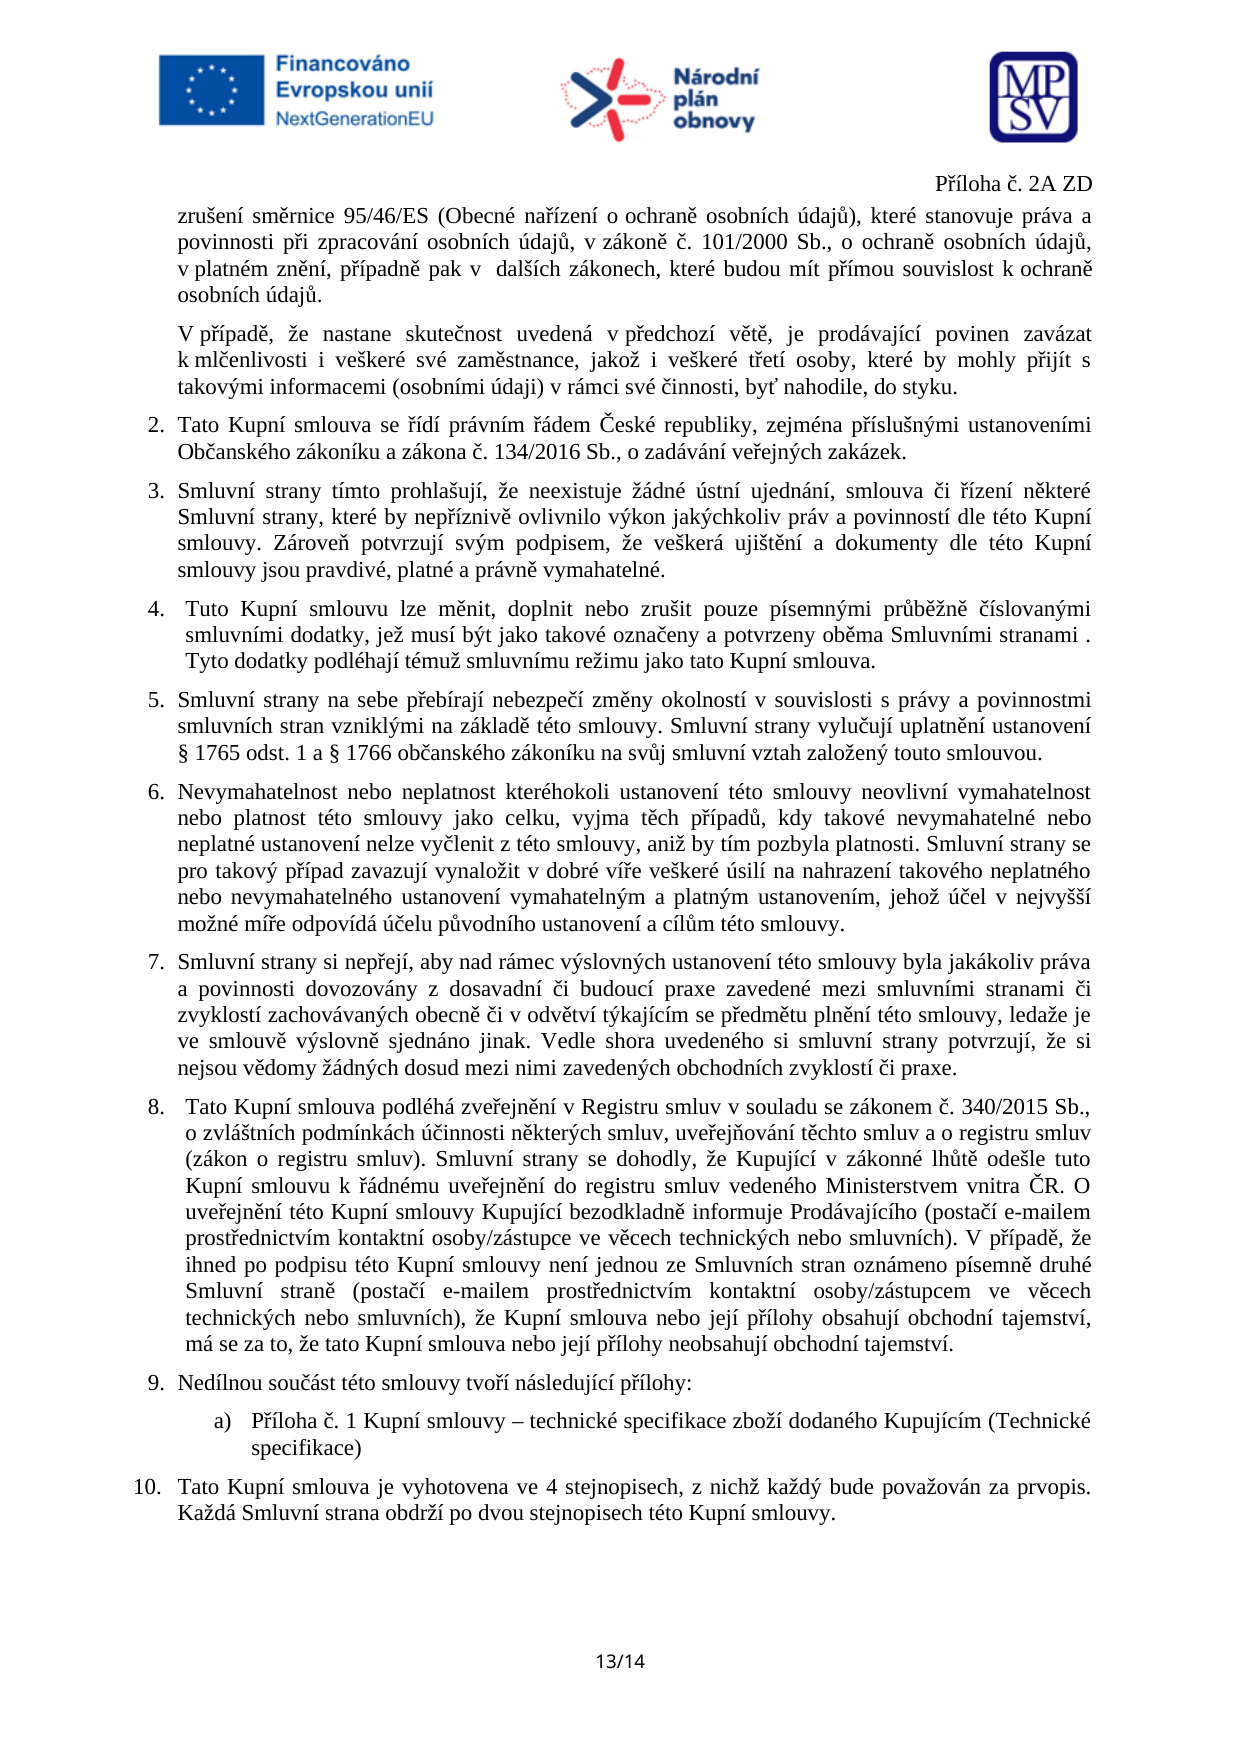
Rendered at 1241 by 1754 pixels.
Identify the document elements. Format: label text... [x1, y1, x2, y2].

list V případě, že nastane skutečnost uvedená v předchozí větě, je prodávající povinen zavázat k mlčenlivosti i veškeré své zaměstnance, jakož i veškeré třetí osoby, které by mohly přijít s takovými informacemi (osobními údaji) v rámci své činnosti, byť nahodile, do styku. [177, 320, 1093, 399]
list Smluvní strany si nepřejí, aby nad rámec výslovných ustanovení této smlouvy byla jakákoliv práva a povinnosti dovozovány z dosavadní či budoucí praxe zavedené mezi smluvními stranami či zvyklostí zachovávaných obecně či v odvětví týkajícím se předmětu plnění této smlouvy, ledaže je ve smlouvě výslovně sjednáno jinak. Vedle shora uvedeného si smluvní strany potvrzují, že si nejsou vědomy žádných dosud mezi nimi zavedených obchodních zvyklostí či praxe. [148, 948, 1093, 1080]
list Smluvní strany na sebe přebírají nebezpečí změny okolností v souvislosti s právy a povinnostmi smluvních stran vzniklými na základě této smlouvy. Smluvní strany vylučují uplatnění ustanovení § 1765 odst. 1 a § 1766 občanského zákoníku na svůj smluvní vztah založený touto smlouvou. [148, 686, 1093, 765]
list Smluvní strany tímto prohlašují, že neexistuje žádné ústní ujednání, smlouva či řízení některé Smluvní strany, které by nepříznivě ovlivnilo výkon jakýchkoliv práv a povinností dle této Kupní smlouvy. Zároveň potvrzují svým podpisem, že veškerá ujištění a dokumenty dle této Kupní smlouvy jsou pravdivé, platné a právně vymahatelné. [148, 477, 1093, 582]
list Nevymahatelnost nebo neplatnost kteréhokoli ustanovení této smlouvy neovlivní vymahatelnost nebo platnost této smlouvy jako celku, vyjma těch případů, kdy takové nevymahatelné nebo neplatné ustanovení nelze vyčlenit z této smlouvy, aniž by tím pozbyla platnosti. Smluvní strany se pro takový případ zavazují vynaložit v dobré víře veškeré úsilí na nahrazení takového neplatného nebo nevymahatelného ustanovení vymahatelným a platným ustanovením, jehož účel v nejvyšší možné míře odpovídá účelu původního ustanovení a cílům této smlouvy. [148, 778, 1093, 936]
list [148, 202, 1093, 307]
list Tato Kupní smlouva je vyhotovena ve 4 stejnopisech, z nichž každý bude považován za prvopis. Každá Smluvní strana obdrží po dvou stejnopisech této Kupní smlouvy. [133, 1473, 1093, 1526]
list Tato Kupní smlouva se řídí právním řádem České republiky, zejména příslušnými ustanoveními Občanského zákoníku a zákona č. 134/2016 Sb., o zadávání veřejných zakázek. [148, 412, 1093, 464]
list Tuto Kupní smlouvu lze měnit, doplnit nebo zrušit pouze písemnými průběžně číslovanými smluvními dodatky, jež musí být jako takové označeny a potvrzeny oběma Smluvními stranami . Tyto dodatky podléhají témuž smluvnímu režimu jako tato Kupní smlouva. [148, 595, 1093, 674]
list Nedílnou součást této smlouvy tvoří následující přílohy: [148, 1369, 1093, 1395]
list Příloha č. 1 Kupní smlouvy – technické specifikace zboží dodaného Kupujícím (Technické specifikace) [213, 1408, 1093, 1460]
list Tato Kupní smlouva podléhá zveřejnění v Registru smluv v souladu se zákonem č. 340/2015 Sb., o zvláštních podmínkách účinnosti některých smluv, uveřejňování těchto smluv a o registru smluv (zákon o registru smluv). Smluvní strany se dohodly, že Kupující v zákonné lhůtě odešle tuto Kupní smlouvu k řádnému uveřejnění do registru smluv vedeného Ministerstvem vnitra ČR. O uveřejnění této Kupní smlouvy Kupující bezodkladně informuje Prodávajícího (postačí e-mailem prostřednictvím kontaktní osoby/zástupce ve věcech technických nebo smluvních). V případě, že ihned po podpisu této Kupní smlouvy není jednou ze Smluvních stran oznámeno písemně druhé Smluvní straně (postačí e-mailem prostřednictvím kontaktní osoby/zástupcem ve věcech technických nebo smluvních), že Kupní smlouva nebo její přílohy obsahují obchodní tajemství, má se za to, že tato Kupní smlouva nebo její přílohy neobsahují obchodní tajemství. [148, 1093, 1093, 1356]
